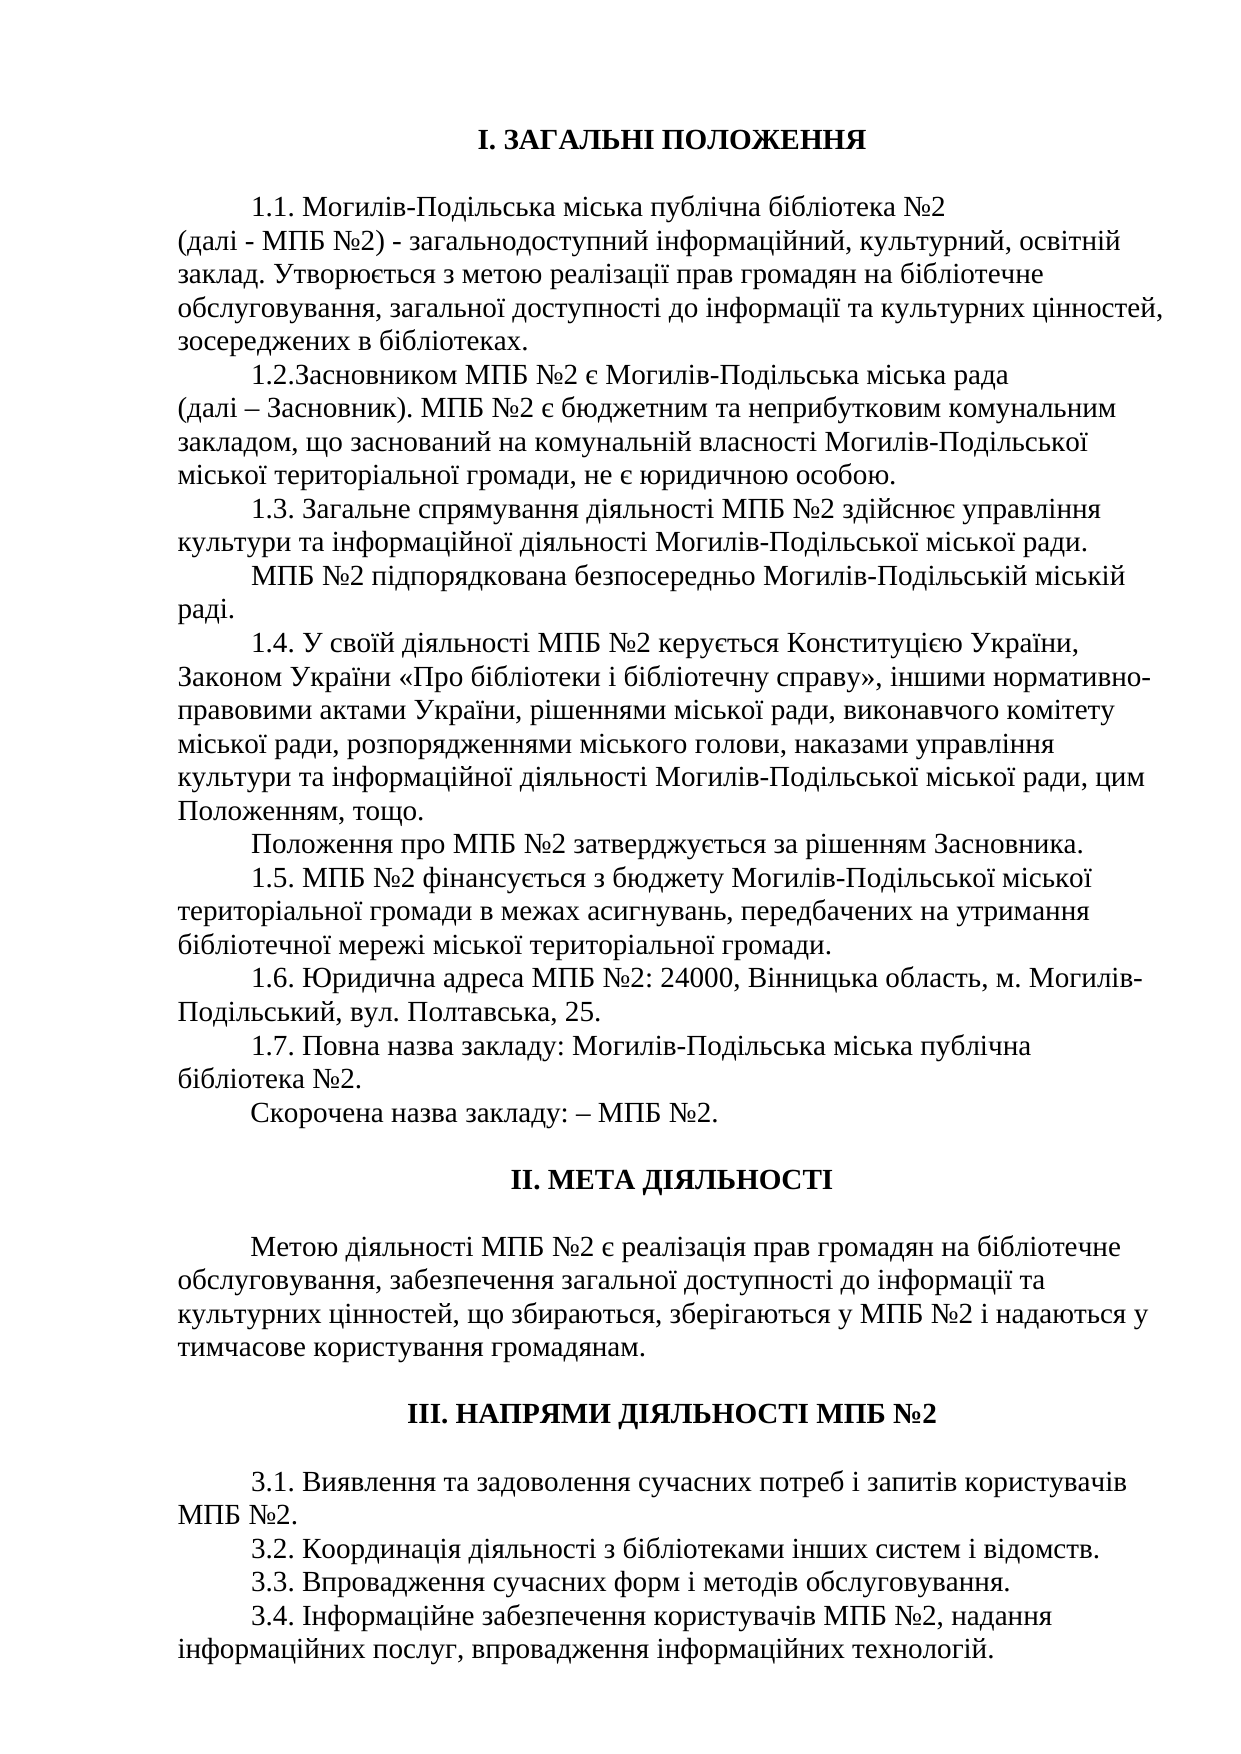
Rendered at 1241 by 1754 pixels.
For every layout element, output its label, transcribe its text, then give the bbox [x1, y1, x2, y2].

text I. ЗАГАЛЬНІ ПОЛОЖЕННЯ [177, 122, 1167, 156]
text 1.5. МПБ №2 фінансується з бюджету Могилів-Подільської міської територіальної громади в межах асигнувань, передбачених на утримання бібліотечної мережі міської територіальної громади. [177, 860, 1167, 961]
text (далі - МПБ №2) - загальнодоступний інформаційний, культурний, освітній заклад. Утворюється з метою реалізації прав громадян на бібліотечне обслуговування, загальної доступності до інформації та культурних цінностей, зосереджених в бібліотеках. [177, 223, 1167, 357]
text Скорочена назва закладу: – МПБ №2. [177, 1095, 1167, 1128]
text 3.4. Інформаційне забезпечення користувачів МПБ №2, надання інформаційних послуг, впровадження інформаційних технологій. [177, 1598, 1167, 1665]
text 3.3. Впровадження сучасних форм і методів обслуговування. [177, 1564, 1167, 1598]
text бібліотека №2. [177, 1061, 1167, 1095]
text 1.4. У своїй діяльності МПБ №2 керується Конституцією України, Законом України «Про бібліотеки і бібліотечну справу», іншими нормативно-правовими актами України, рішеннями міської ради, виконавчого комітету міської ради, розпорядженнями міського голови, наказами управління культури та інформаційної діяльності Могилів-Подільської міської ради, цим Положенням, тощо. [177, 625, 1167, 826]
text МПБ №2 підпорядкована безпосередньо Могилів-Подільській міській раді. [177, 558, 1167, 625]
text 1.1. Могилів-Подільська міська публічна бібліотека №2 [177, 189, 1167, 223]
text II. МЕТА ДІЯЛЬНОСТІ [177, 1162, 1167, 1195]
text IІІ. НАПРЯМИ ДІЯЛЬНОСТІ МПБ №2 [177, 1397, 1167, 1430]
text 3.2. Координація діяльності з бібліотеками інших систем і відомств. [177, 1531, 1167, 1564]
text (далі – Засновник). МПБ №2 є бюджетним та неприбутковим комунальним закладом, що заснований на комунальній власності Могилів-Подільської міської територіальної громади, не є юридичною особою. [177, 390, 1167, 491]
text 1.7. Повна назва закладу: Могилів-Подільська міська публічна [177, 1028, 1167, 1061]
text Метою діяльності МПБ №2 є реалізація прав громадян на бібліотечне обслуговування, забезпечення загальної доступності до інформації та культурних цінностей, що збираються, зберігаються у МПБ №2 і надаються у тимчасове користування громадянам. [177, 1229, 1167, 1363]
text 3.1. Виявлення та задоволення сучасних потреб і запитів користувачів МПБ №2. [177, 1464, 1167, 1531]
text 1.2.Засновником МПБ №2 є Могилів-Подільська міська рада [177, 357, 1167, 390]
text Положення про МПБ №2 затверджується за рішенням Засновника. [177, 826, 1167, 860]
text 1.3. Загальне спрямування діяльності МПБ №2 здійснює управління культури та інформаційної діяльності Могилів-Подільської міської ради. [177, 491, 1167, 558]
text 1.6. Юридична адреса МПБ №2: 24000, Вінницька область, м. Могилів-Подільський, вул. Полтавська, 25. [177, 961, 1167, 1028]
